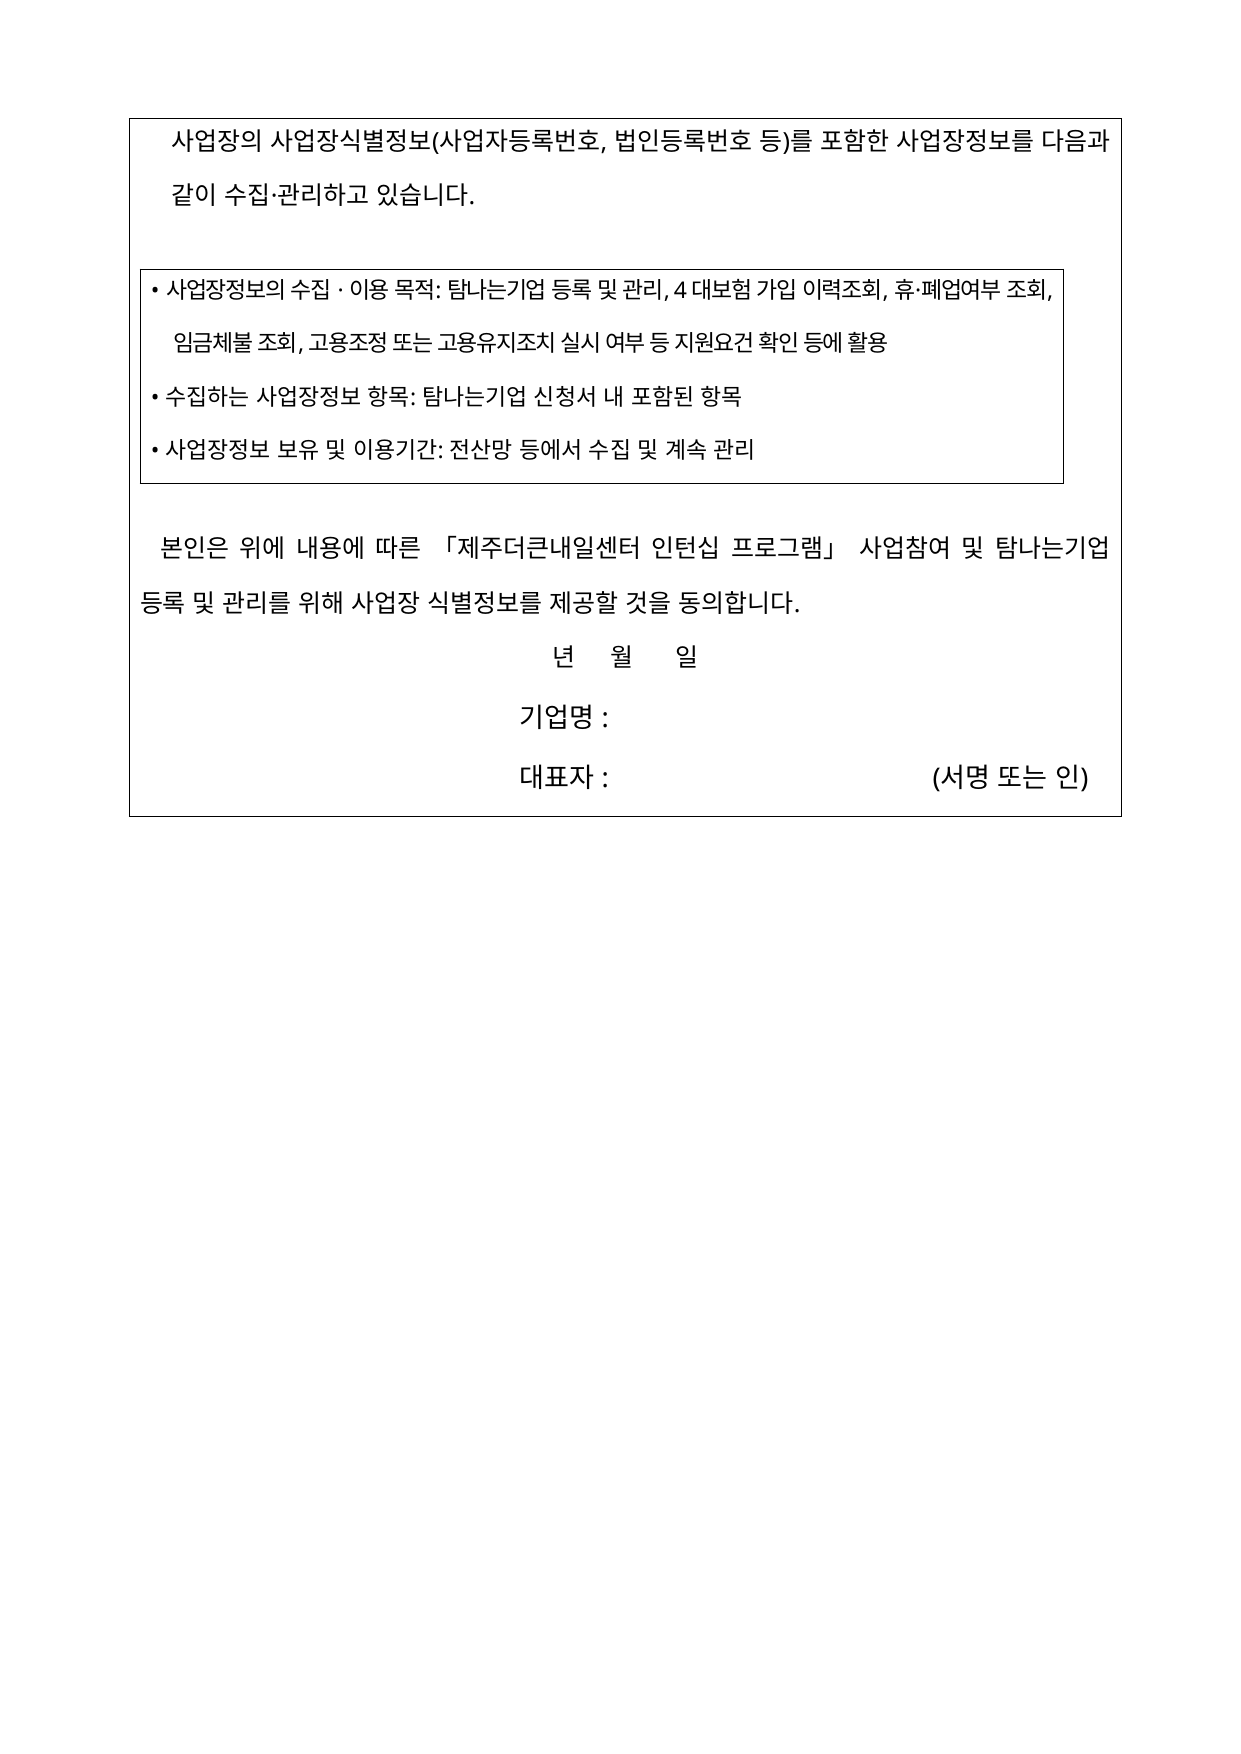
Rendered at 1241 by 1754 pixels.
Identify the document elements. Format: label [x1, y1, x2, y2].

table_cell [130, 119, 1121, 816]
